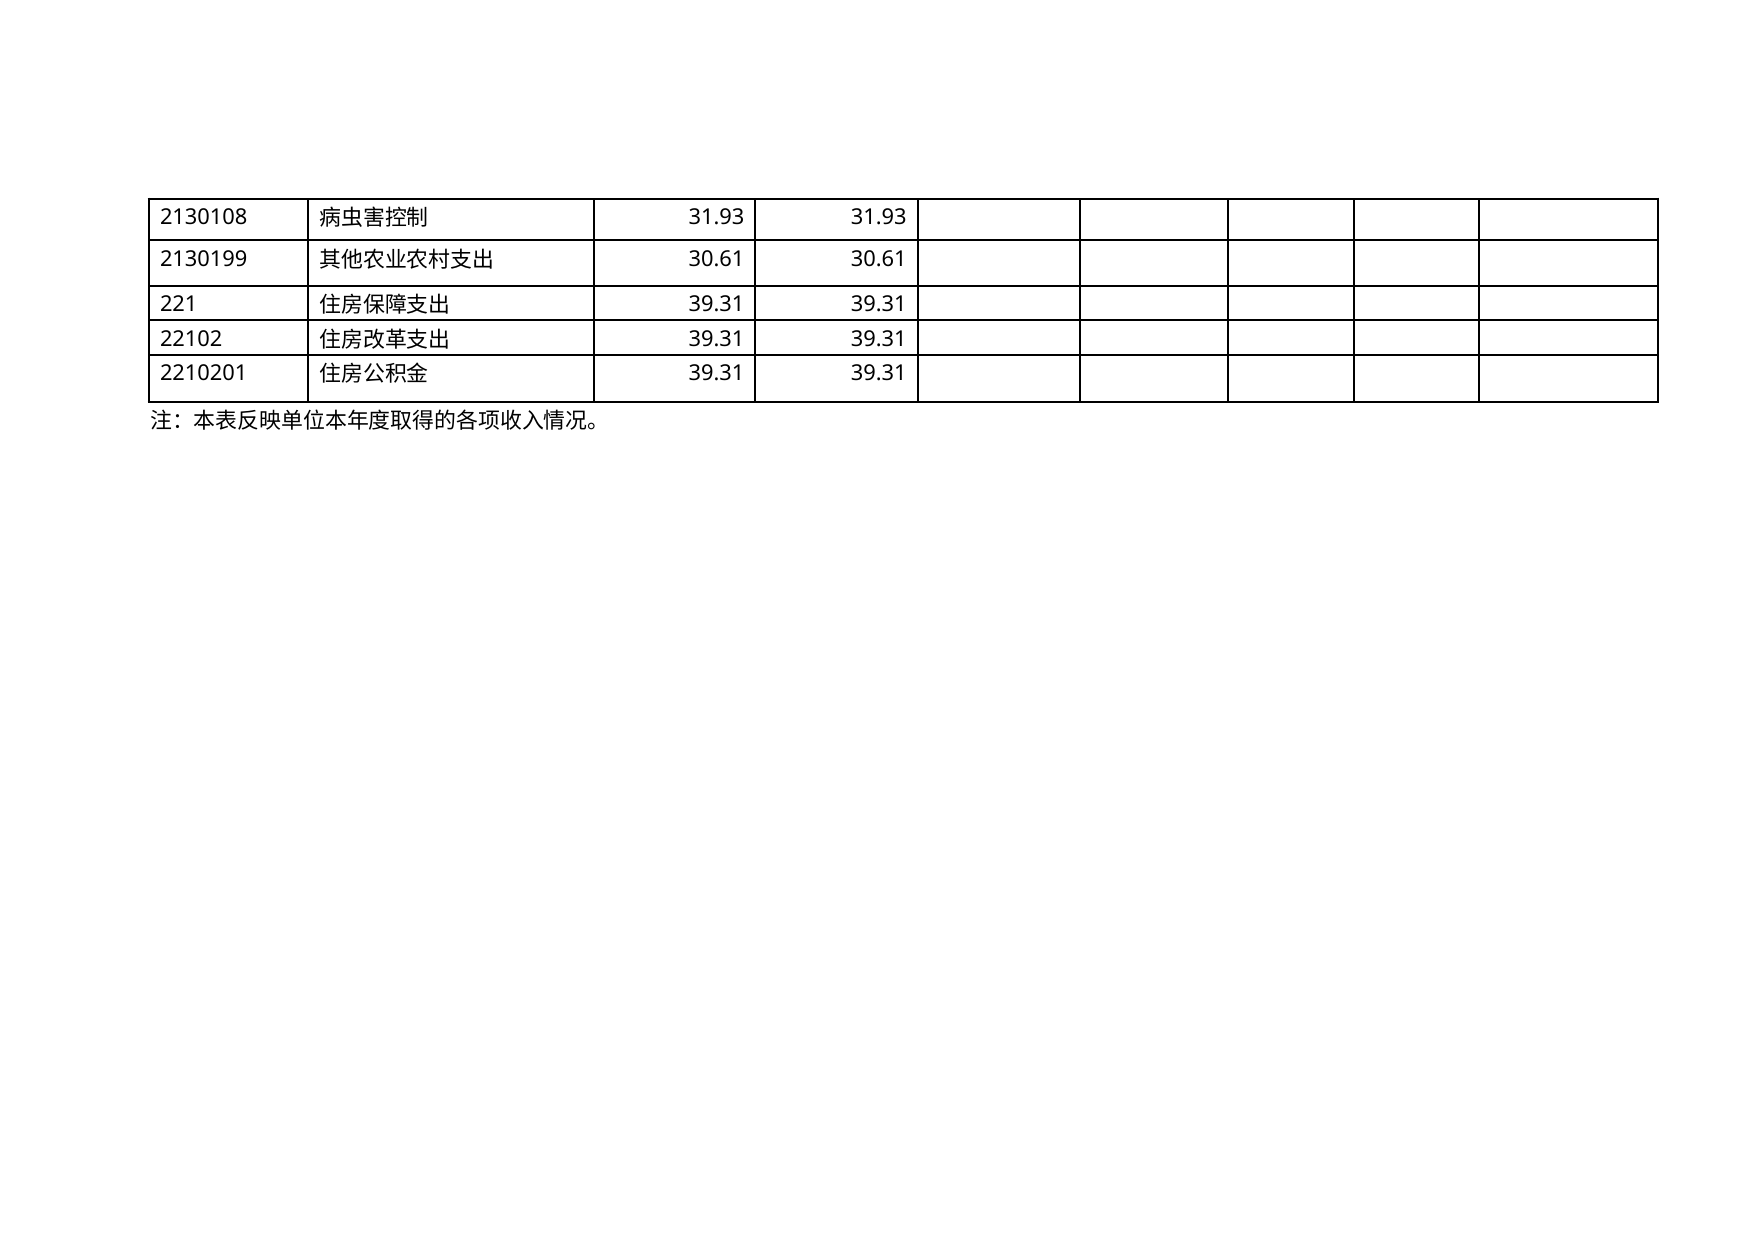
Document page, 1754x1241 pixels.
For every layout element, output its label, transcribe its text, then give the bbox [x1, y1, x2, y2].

table_cell [1229, 241, 1353, 284]
table_cell [1229, 200, 1353, 239]
table_cell [919, 200, 1079, 239]
table_cell [1355, 241, 1478, 284]
table_cell [919, 356, 1079, 401]
table_cell [1081, 241, 1227, 284]
table_cell 31.93 [756, 200, 917, 239]
text 注：本表反映单位本年度取得的各项收入情况。 [150, 403, 1604, 435]
table_cell [919, 287, 1079, 319]
table_cell [1355, 200, 1478, 239]
table_cell [1480, 287, 1657, 319]
table_cell [1229, 321, 1353, 354]
table_cell 30.61 [756, 241, 917, 284]
table_cell [919, 321, 1079, 354]
table_cell [919, 241, 1079, 284]
table_cell [1355, 287, 1478, 319]
table_cell [1480, 200, 1657, 239]
table_cell 39.31 [595, 287, 754, 319]
table_cell 2130108 [150, 200, 307, 239]
table_cell 病虫害控制 [309, 200, 593, 239]
table_cell 39.31 [756, 321, 917, 354]
table_cell 39.31 [595, 321, 754, 354]
table_cell 住房保障支出 [309, 287, 593, 319]
table_cell 31.93 [595, 200, 754, 239]
table_cell [1480, 321, 1657, 354]
table_cell [1229, 356, 1353, 401]
table_cell [1081, 321, 1227, 354]
table_cell [1480, 356, 1657, 401]
table_cell 22102 [150, 321, 307, 354]
table_cell 住房公积金 [309, 356, 593, 401]
table_cell [1355, 321, 1478, 354]
table_cell 2210201 [150, 356, 307, 401]
table_cell [1229, 287, 1353, 319]
table_cell 39.31 [756, 356, 917, 401]
table_cell 221 [150, 287, 307, 319]
table_cell [1355, 356, 1478, 401]
table_cell [1081, 287, 1227, 319]
table_cell 住房改革支出 [309, 321, 593, 354]
table_cell 39.31 [756, 287, 917, 319]
table_cell 2130199 [150, 241, 307, 284]
table_cell [1081, 356, 1227, 401]
table_cell [1081, 200, 1227, 239]
table_cell [1480, 241, 1657, 284]
table_cell 39.31 [595, 356, 754, 401]
table_cell 30.61 [595, 241, 754, 284]
table_cell 其他农业农村支出 [309, 241, 593, 284]
